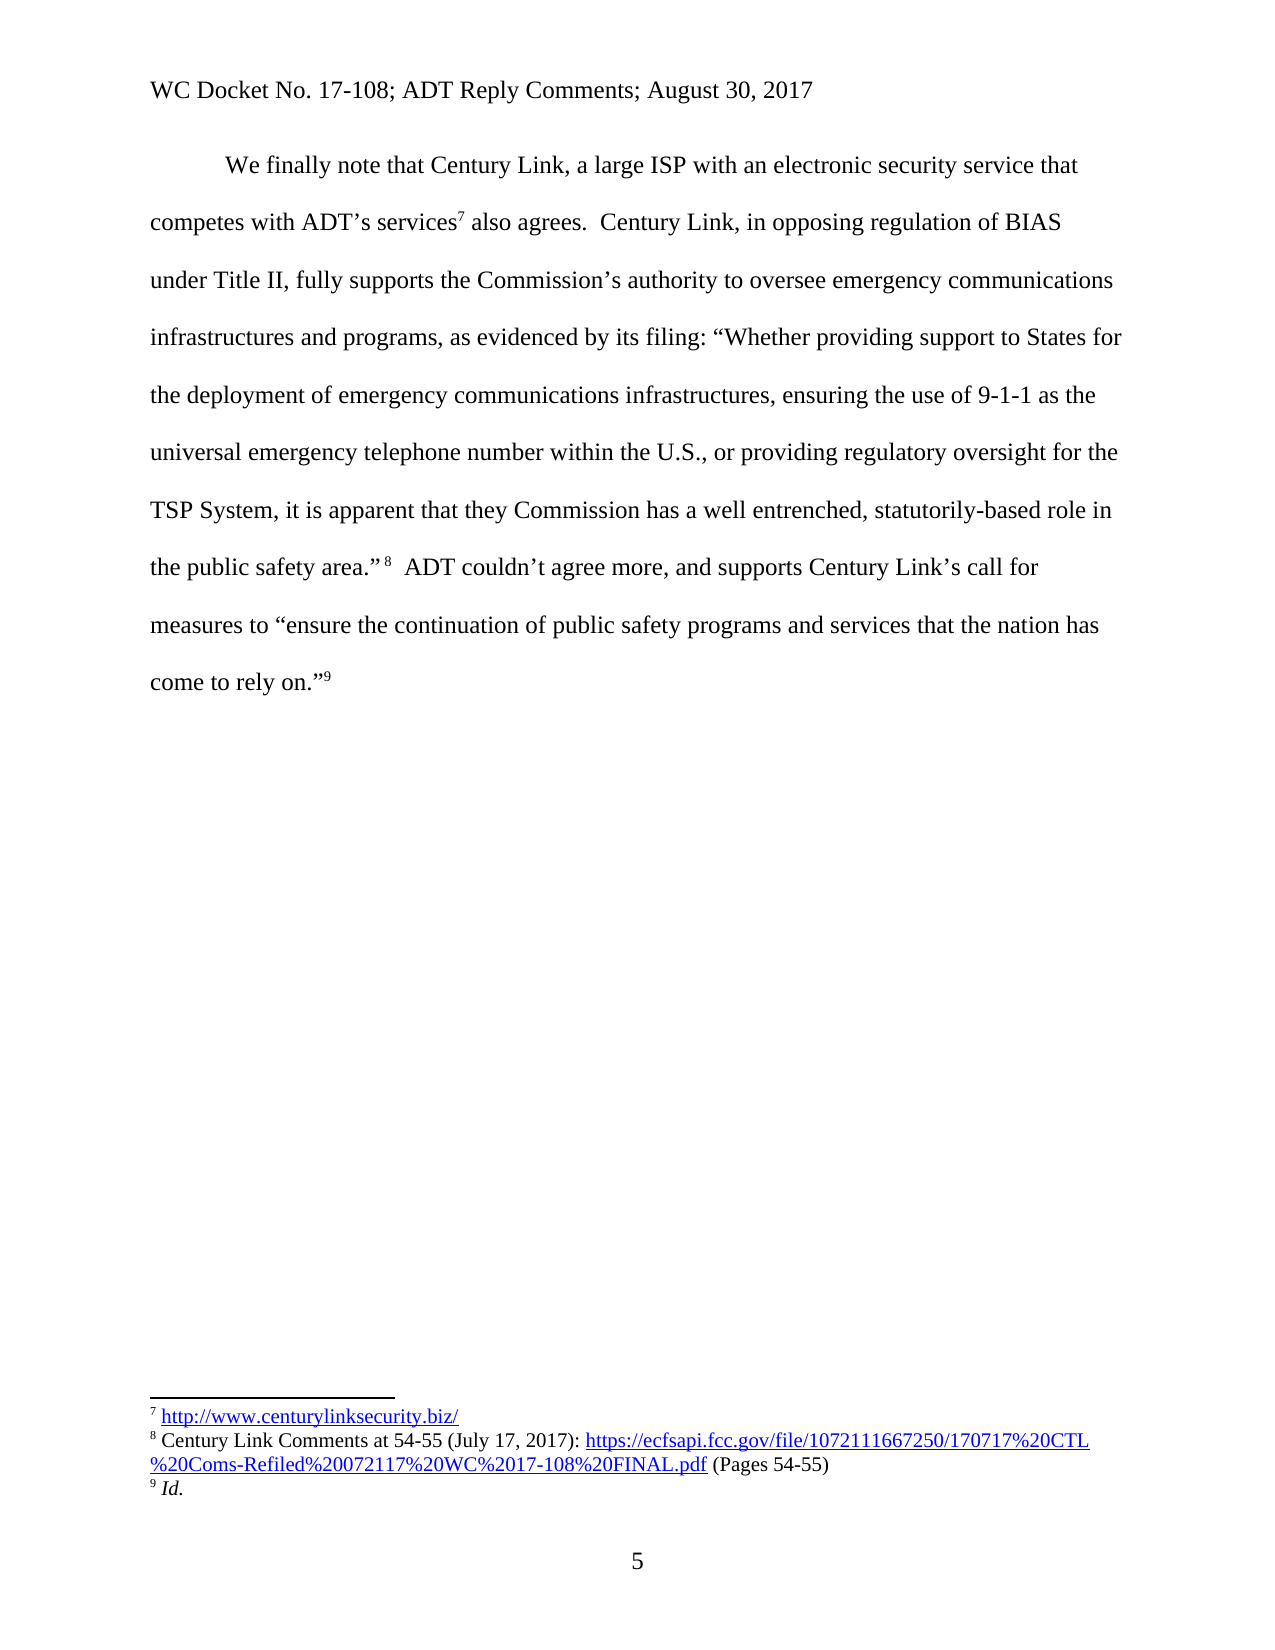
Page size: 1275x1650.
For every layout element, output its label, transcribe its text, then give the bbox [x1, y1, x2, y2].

text We finally note that Century Link, a large ISP with an electronic security service that competes with ADT’s services also agrees. Century Link, in opposing regulation of BIAS under Title II, fully supports the Commission’s authority to oversee emergency communications infrastructures and programs, as evidenced by its filing: “Whether providing support to States for the deployment of emergency communications infrastructures, ensuring the use of 9-1-1 as the universal emergency telephone number within the U.S., or providing regulatory oversight for the TSP System, it is apparent that they Commission has a well entrenched, statutorily-based role in the public safety area.” ADT couldn’t agree more, and supports Century Link’s call for measures to “ensure the continuation of public safety programs and services that the nation has come to rely on.” [150, 150, 1125, 696]
